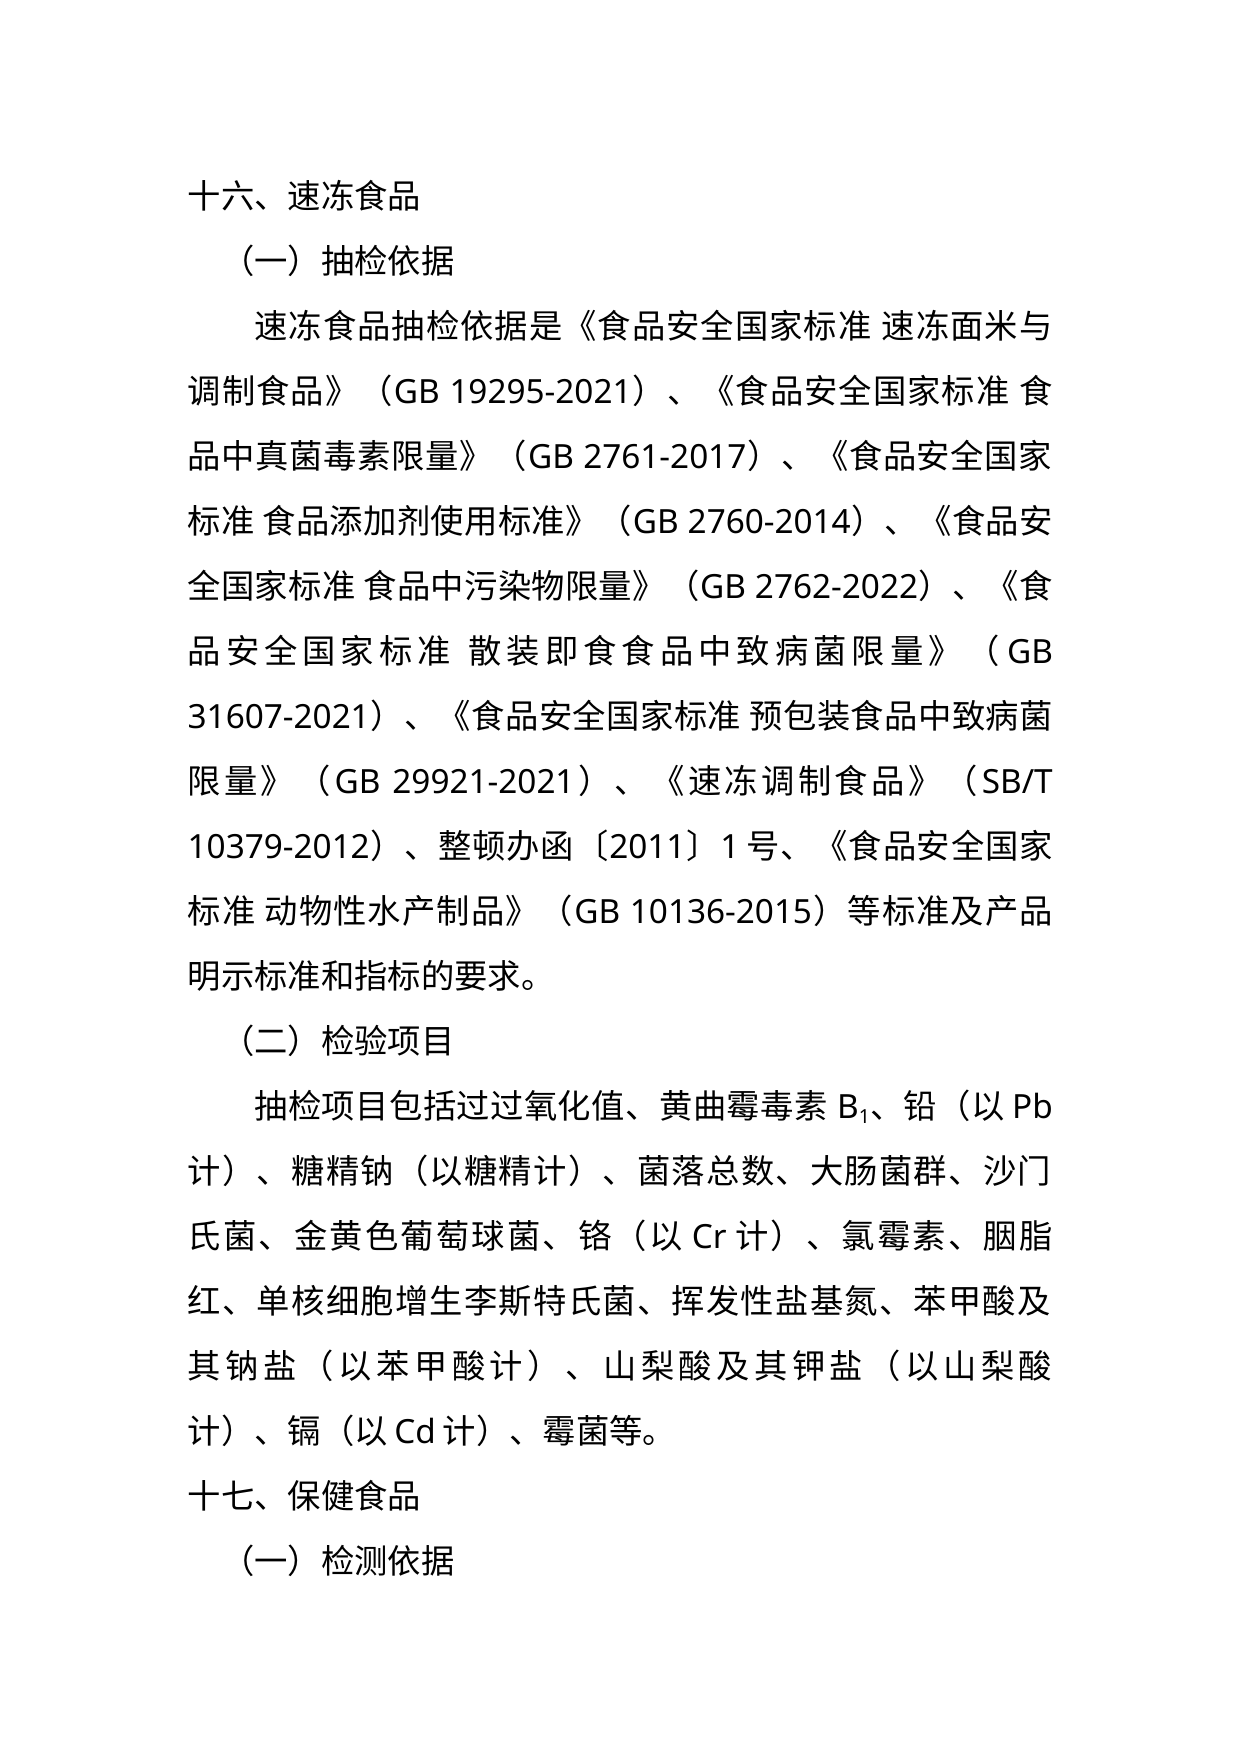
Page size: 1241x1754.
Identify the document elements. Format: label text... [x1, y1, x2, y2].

text 速冻食品抽检依据是《食品安全国家标准 速冻面米与调制食品》（GB 19295-2021）、《食品安全国家标准 食品中真菌毒素限量》（GB 2761-2017）、《食品安全国家标准 食品添加剂使用标准》（GB 2760-2014）、《食品安全国家标准 食品中污染物限量》（GB 2762-2022）、《食品安全国家标准 散装即食食品中致病菌限量》（GB 31607-2021）、《食品安全国家标准 预包装食品中致病菌限量》（GB 29921-2021）、《速冻调制食品》（SB/T 10379-2012）、整顿办函〔2011〕1号、《食品安全国家标准 动物性水产制品》（GB 10136-2015）等标准及产品明示标准和指标的要求。 [187, 292, 1053, 1007]
subtitle 十六、速冻食品 [187, 162, 1053, 227]
text （一）检测依据 [187, 1527, 1053, 1592]
text （二）检验项目 [187, 1007, 1053, 1072]
subtitle 十七、保健食品 [187, 1462, 1053, 1527]
text （一）抽检依据 [187, 227, 1053, 292]
text 抽检项目包括过过氧化值、黄曲霉毒素 B1、铅（以Pb计）、糖精钠（以糖精计）、菌落总数、大肠菌群、沙门氏菌、金黄色葡萄球菌、铬（以Cr计）、氯霉素、胭脂红、单核细胞增生李斯特氏菌、挥发性盐基氮、苯甲酸及其钠盐（以苯甲酸计）、山梨酸及其钾盐（以山梨酸计）、镉（以Cd计）、霉菌等。 [187, 1072, 1053, 1462]
